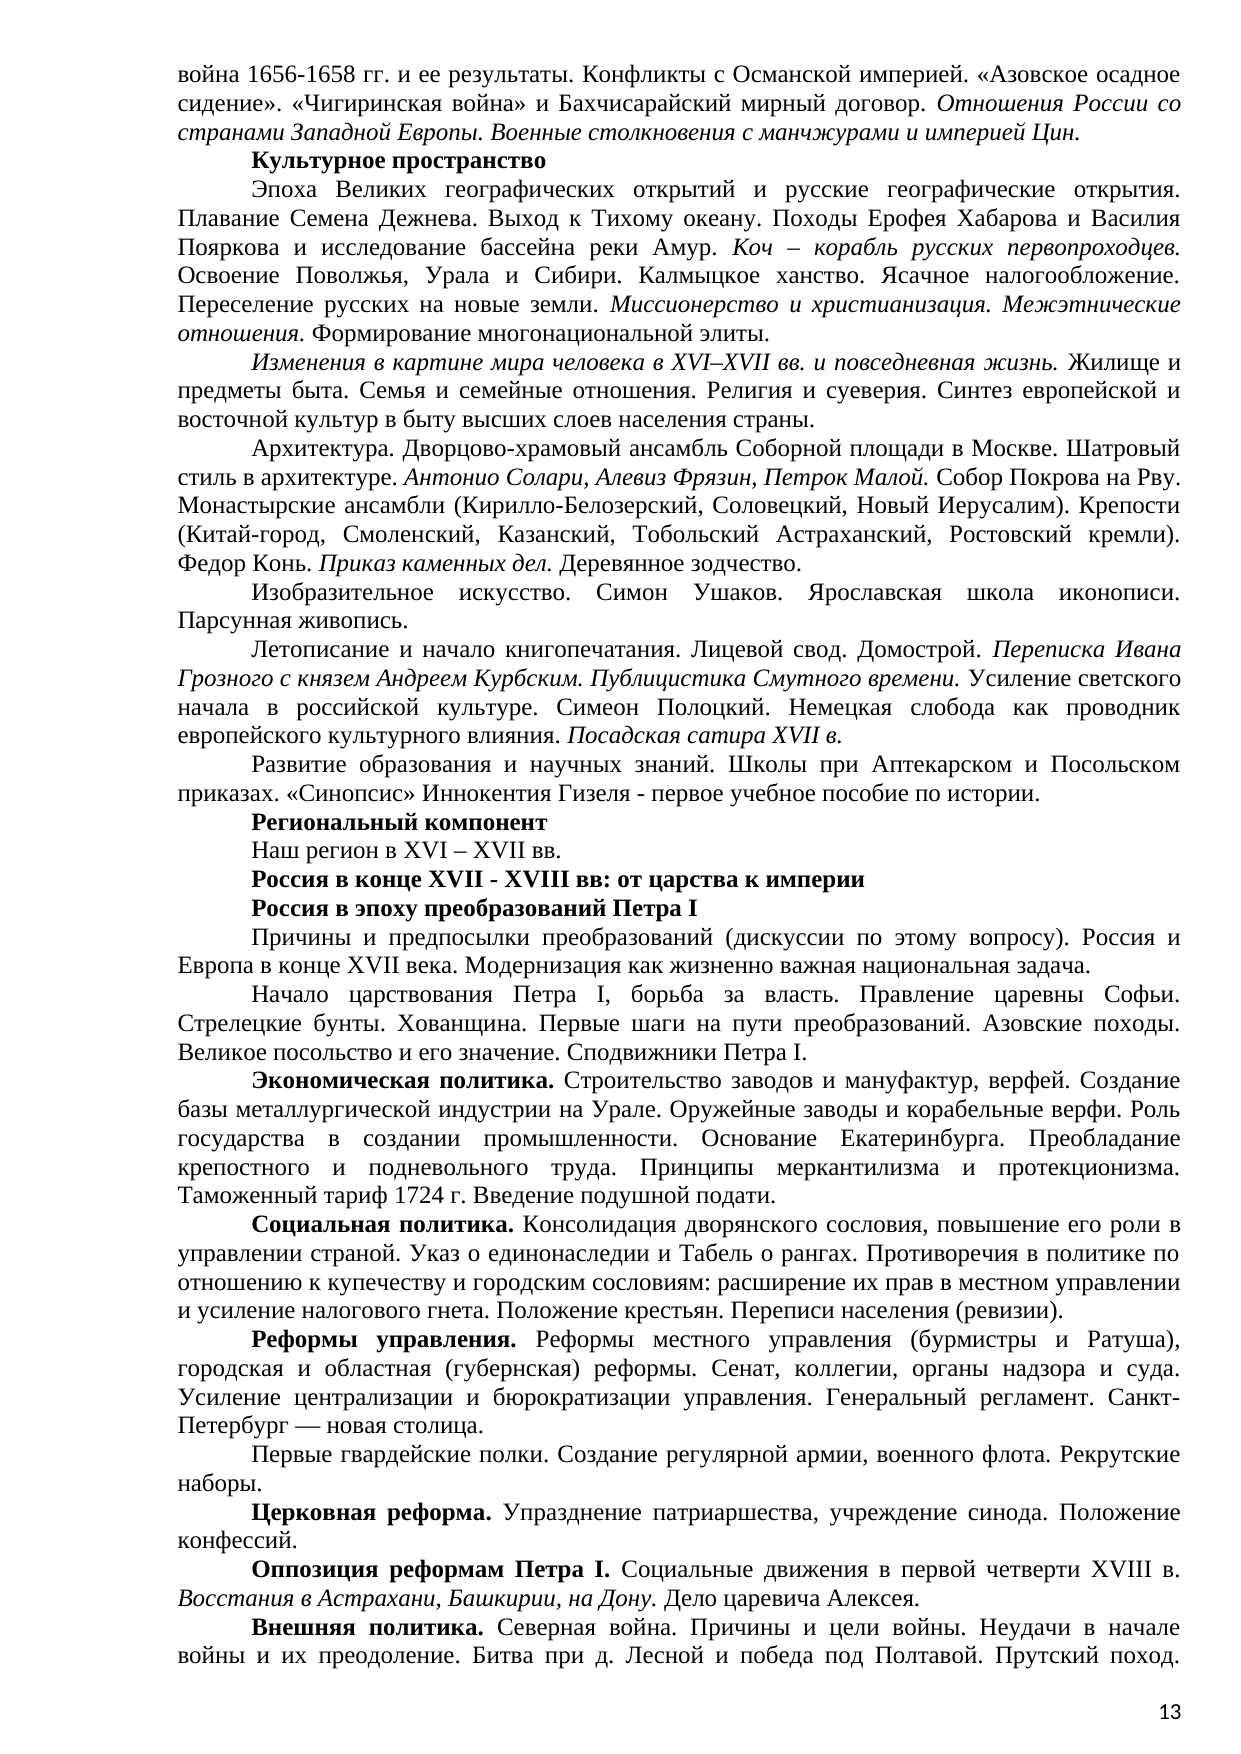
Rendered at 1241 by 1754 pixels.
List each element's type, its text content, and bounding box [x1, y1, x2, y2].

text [177, 1612, 1181, 1669]
text Экономическая политика. Строительство заводов и мануфактур, верфей. Создание базы металлургической индустрии на Урале. Оружейные заводы и корабельные верфи. Роль государства в создании промышленности. Основание Екатеринбурга. Преобладание крепостного и подневольного труда. Принципы меркантилизма и протекционизма. Таможенный тариф 1724 г. Введение подушной подати. [177, 1065, 1181, 1209]
text Развитие образования и научных знаний. Школы при Аптекарском и Посольском приказах. «Синопсис» Иннокентия Гизеля - первое учебное пособие по истории. [177, 749, 1181, 807]
text Начало царствования Петра I, борьба за власть. Правление царевны Софьи. Стрелецкие бунты. Хованщина. Первые шаги на пути преобразований. Азовские походы. Великое посольство и его значение. Сподвижники Петра I. [177, 979, 1181, 1065]
text Церковная реформа. Упразднение патриаршества, учреждение синода. Положение конфессий. [177, 1497, 1181, 1554]
text Летописание и начало книгопечатания. Лицевой свод. Домострой. Переписка Ивана Грозного с князем Андреем Курбским. Публицистика Смутного времени. Усиление светского начала в российской культуре. Симеон Полоцкий. Немецкая слобода как проводник европейского культурного влияния. Посадская сатира XVII в. [177, 634, 1181, 749]
text Россия в эпоху преобразований Петра I [177, 893, 1181, 922]
text Социальная политика. Консолидация дворянского сословия, повышение его роли в управлении страной. Указ о единонаследии и Табель о рангах. Противоречия в политике по отношению к купечеству и городским сословиям: расширение их прав в местном управлении и усиление налогового гнета. Положение крестьян. Переписи населения (ревизии). [177, 1209, 1181, 1324]
text Оппозиция реформам Петра I. Социальные движения в первой четверти XVIII в. Восстания в Астрахани, Башкирии, на Дону. Дело царевича Алексея. [177, 1554, 1181, 1612]
text Эпоха Великих географических открытий и русские географические открытия. Плавание Семена Дежнева. Выход к Тихому океану. Походы Ерофея Хабарова и Василия Пояркова и исследование бассейна реки Амур. Коч – корабль русских первопроходцев. Освоение Поволжья, Урала и Сибири. Калмыцкое ханство. Ясачное налогообложение. Переселение русских на новые земли. Миссионерство и христианизация. Межэтнические отношения. Формирование многонациональной элиты. [177, 174, 1181, 347]
text Причины и предпосылки преобразований (дискуссии по этому вопросу). Россия и Европа в конце XVII века. Модернизация как жизненно важная национальная задача. [177, 922, 1181, 979]
text Первые гвардейские полки. Создание регулярной армии, военного флота. Рекрутские наборы. [177, 1439, 1181, 1497]
text Наш регион в XVI – XVII вв. [177, 835, 1181, 864]
text Россия в конце XVII - XVIII вв: от царства к империи [177, 864, 1181, 893]
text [177, 59, 1181, 145]
text Региональный компонент [177, 807, 1181, 835]
text Культурное пространство [177, 145, 1181, 174]
text Реформы управления. Реформы местного управления (бурмистры и Ратуша), городская и областная (губернская) реформы. Сенат, коллегии, органы надзора и суда. Усиление централизации и бюрократизации управления. Генеральный регламент. Санкт-Петербург — новая столица. [177, 1324, 1181, 1439]
text Архитектура. Дворцово-храмовый ансамбль Соборной площади в Москве. Шатровый стиль в архитектуре. Антонио Солари, Алевиз Фрязин, Петрок Малой. Собор Покрова на Рву. Монастырские ансамбли (Кирилло-Белозерский, Соловецкий, Новый Иерусалим). Крепости (Китай-город, Смоленский, Казанский, Тобольский Астраханский, Ростовский кремли). Федор Конь. Приказ каменных дел. Деревянное зодчество. [177, 433, 1181, 577]
text Изменения в картине мира человека в XVI–XVII вв. и повседневная жизнь. Жилище и предметы быта. Семья и семейные отношения. Религия и суеверия. Синтез европейской и восточной культур в быту высших слоев населения страны. [177, 347, 1181, 433]
text Изобразительное искусство. Симон Ушаков. Ярославская школа иконописи. Парсунная живопись. [177, 577, 1181, 634]
